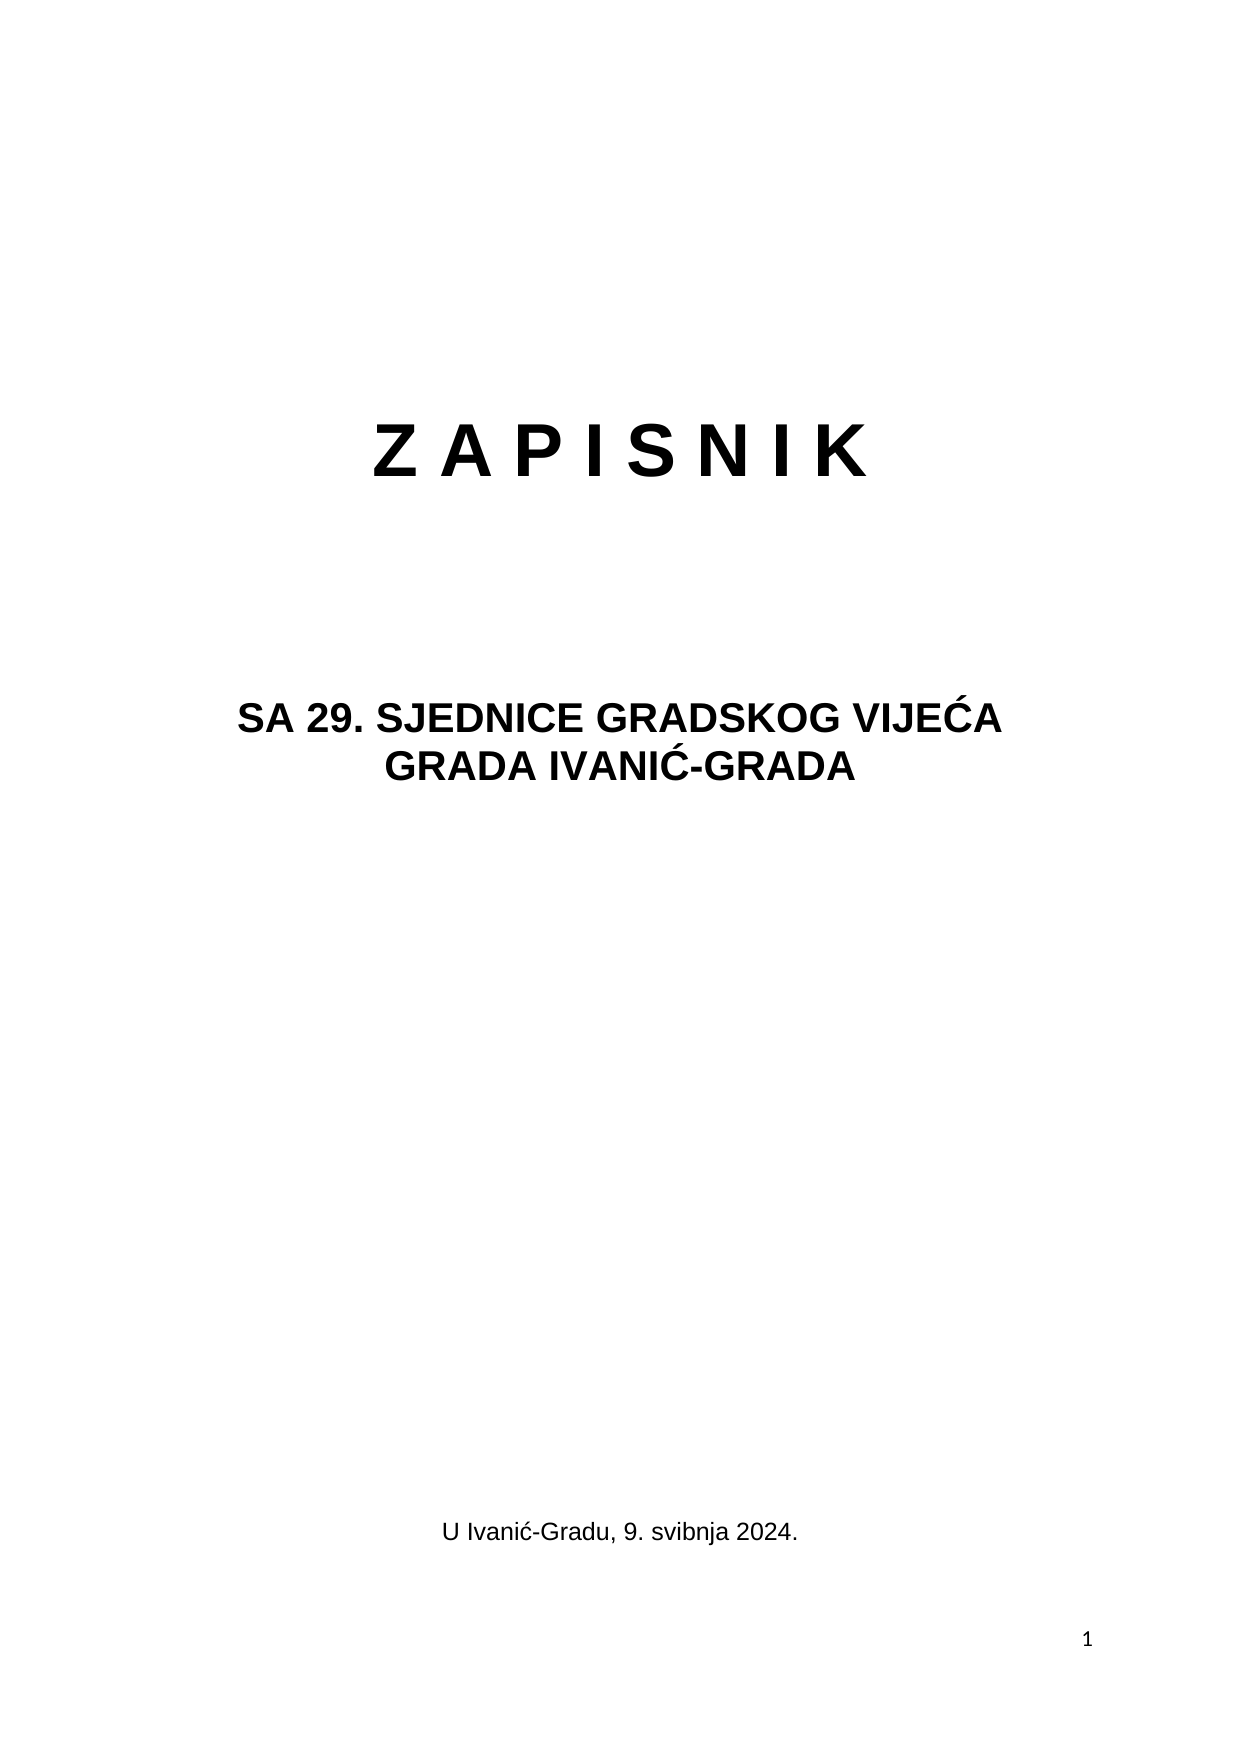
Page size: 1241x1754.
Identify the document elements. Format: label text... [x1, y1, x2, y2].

text Z A P I S N I K [148, 406, 1093, 493]
text U Ivanić-Gradu, 9. svibnja 2024. [148, 1517, 1093, 1546]
text SA 29. SJEDNICE GRADSKOG VIJEĆA [148, 694, 1093, 742]
text GRADA IVANIĆ-GRADA [148, 742, 1093, 790]
